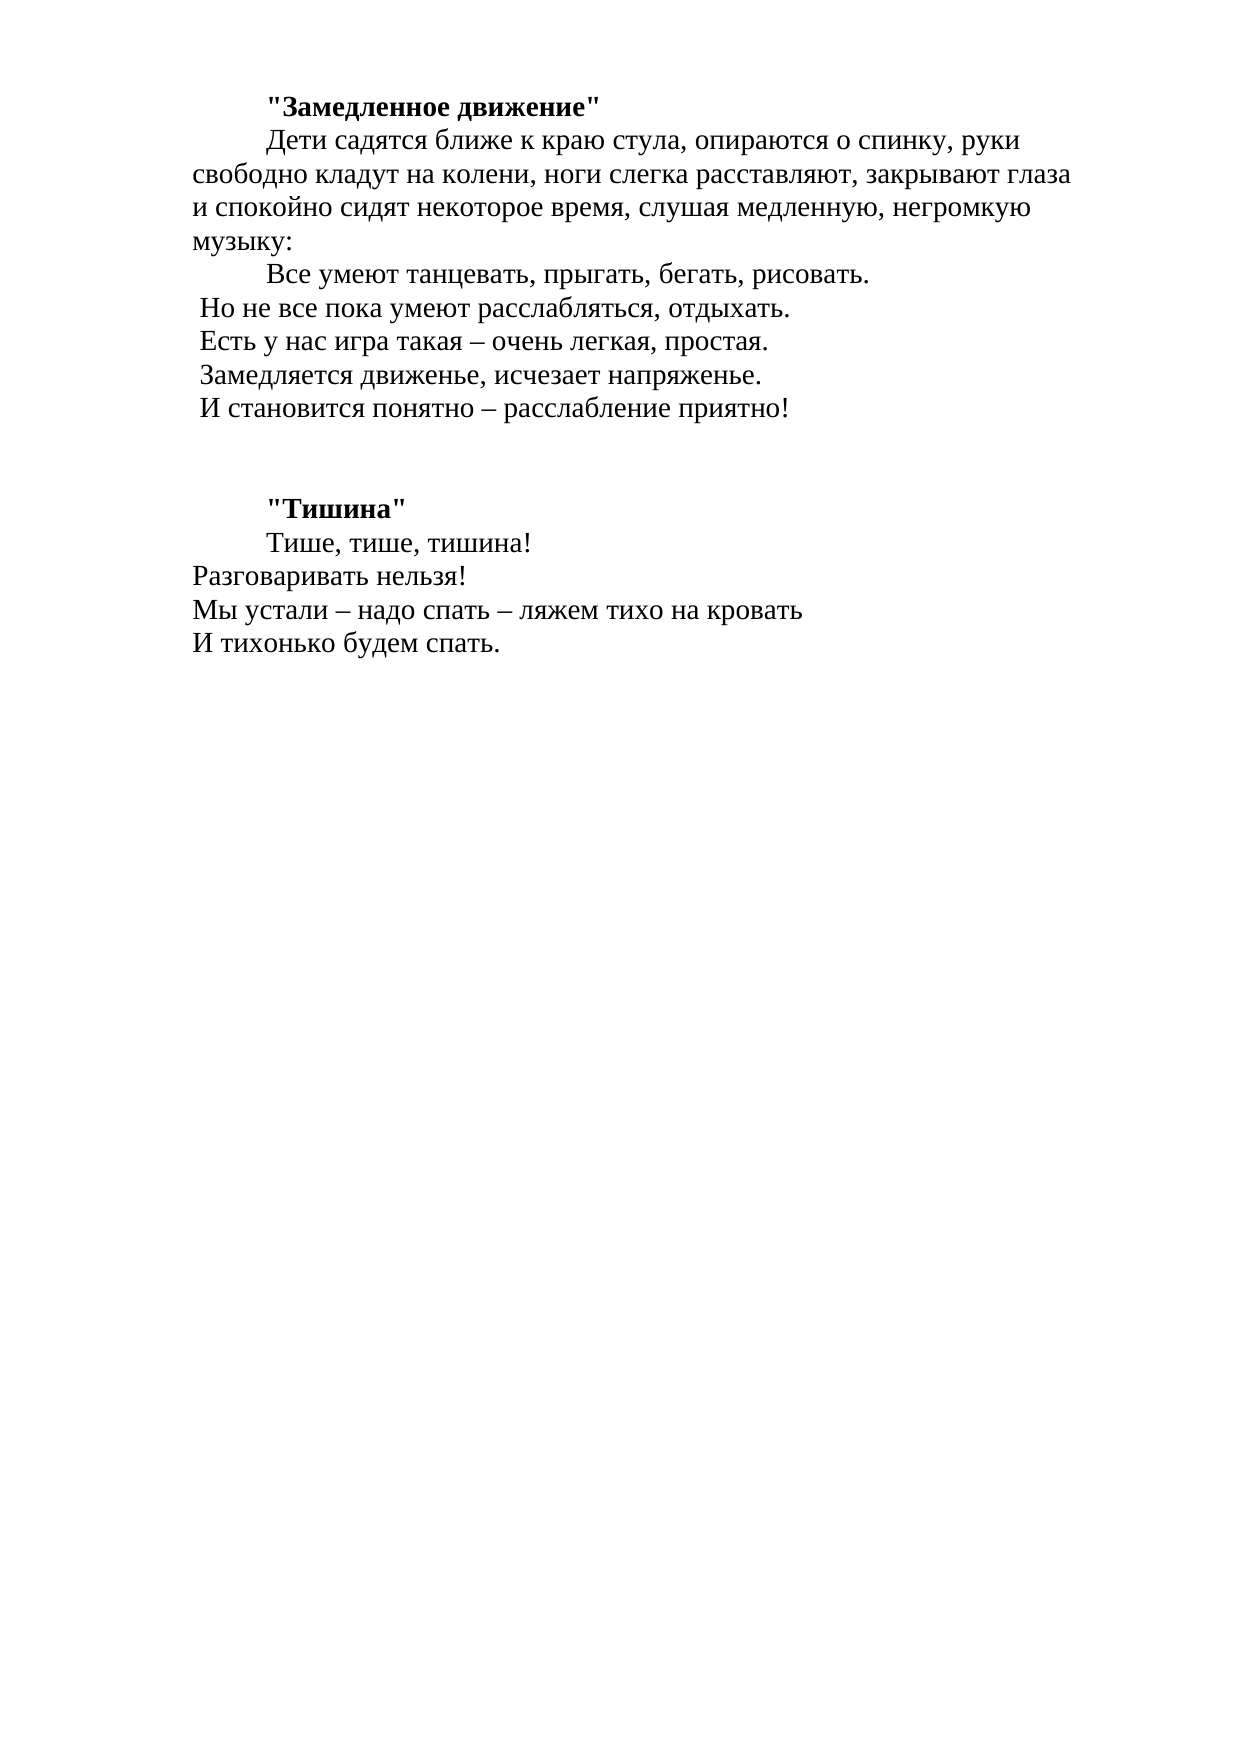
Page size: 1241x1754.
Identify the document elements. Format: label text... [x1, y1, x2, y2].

text "Тишина" [192, 491, 1078, 525]
text "Замедленное движение" [192, 89, 1078, 122]
text Дети садятся ближе к краю стула, опираются о спинку, руки свободно кладут на колени, ноги слегка расставляют, закрывают глаза и спокойно сидят некоторое время, слушая медленную, негромкую музыку: [192, 122, 1078, 256]
text Тише, тише, тишина! Разговаривать нельзя! Мы устали – надо спать – ляжем тихо на кровать И тихонько будем спать. [192, 525, 1078, 659]
text Все умеют танцевать, прыгать, бегать, рисовать. Но не все пока умеют расслабляться, отдыхать. Есть у нас игра такая – очень легкая, простая. Замедляется движенье, исчезает напряженье. И становится понятно – расслабление приятно! [192, 256, 1078, 424]
